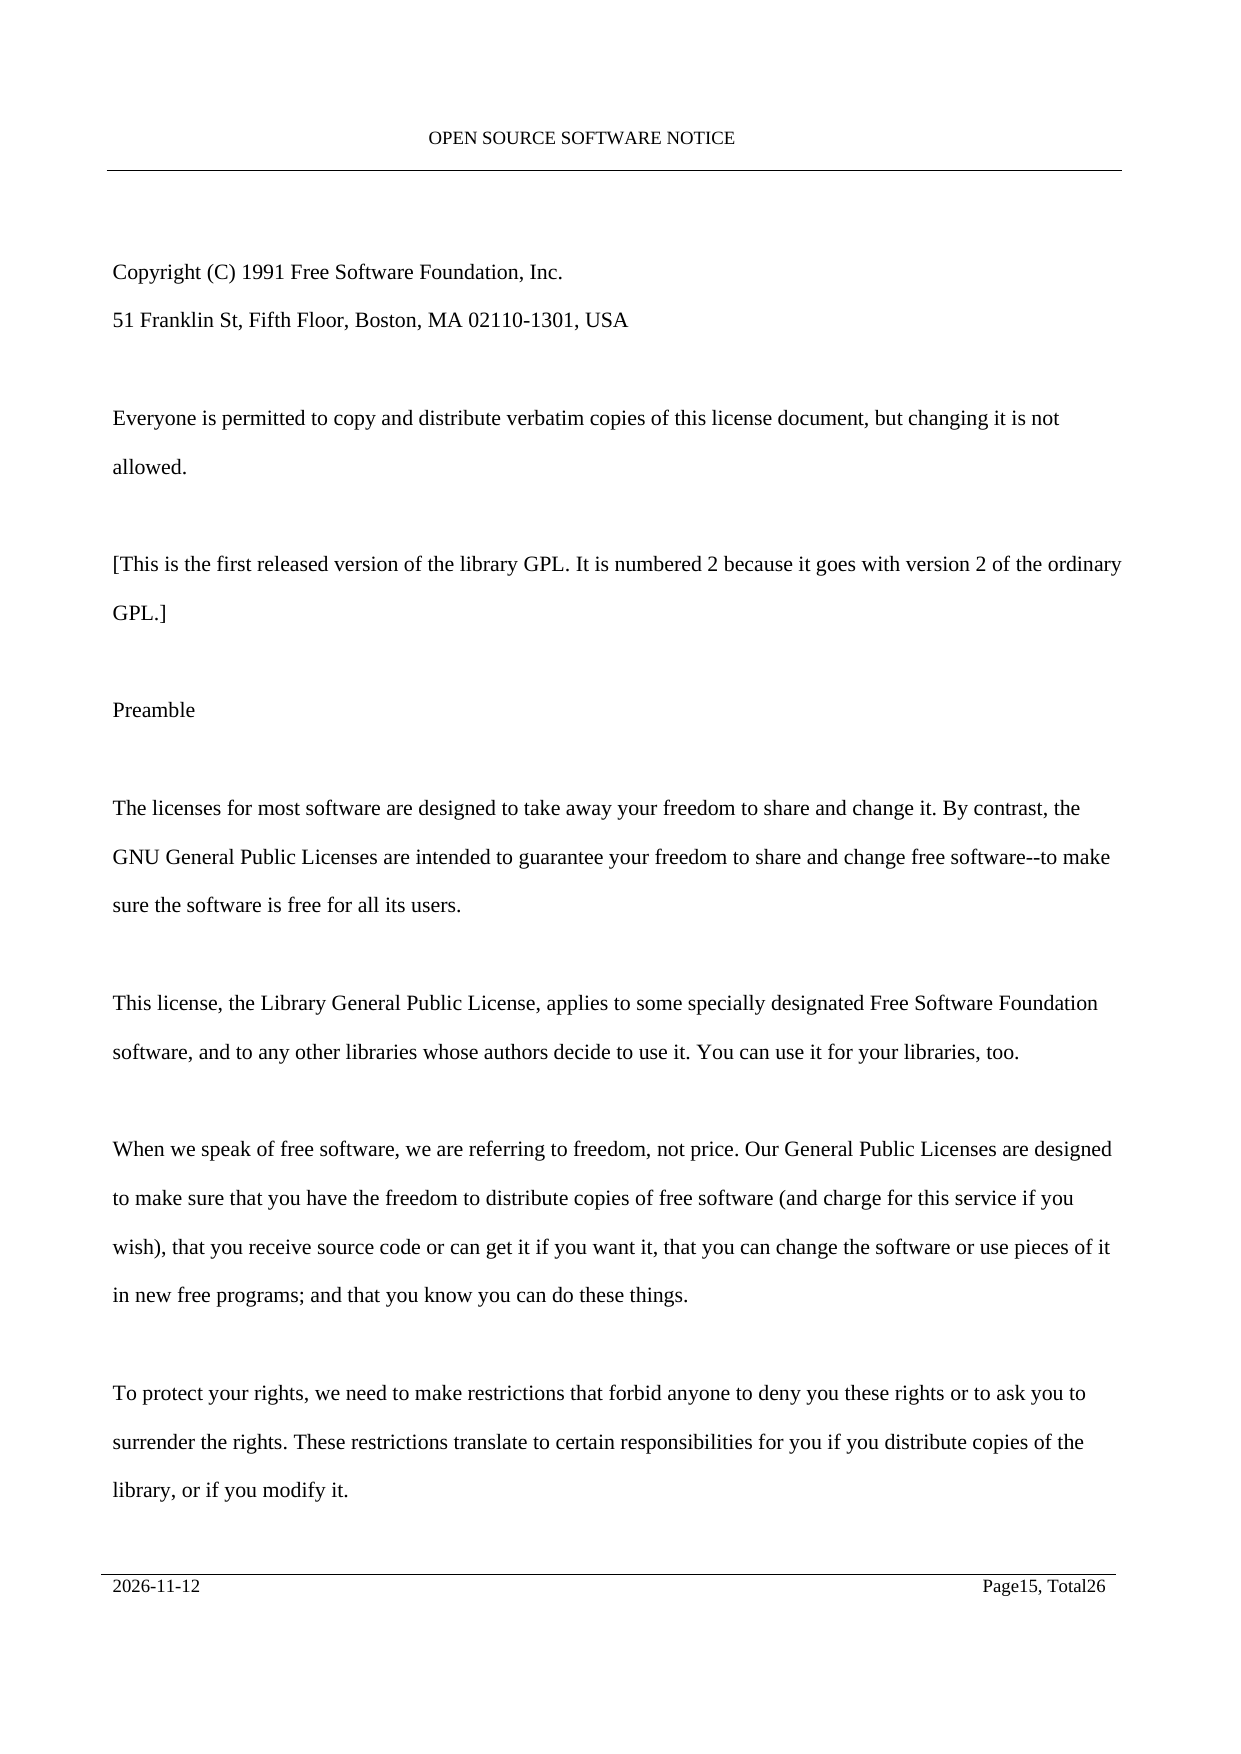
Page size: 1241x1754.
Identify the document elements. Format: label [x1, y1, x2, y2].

text [112, 206, 1128, 1506]
